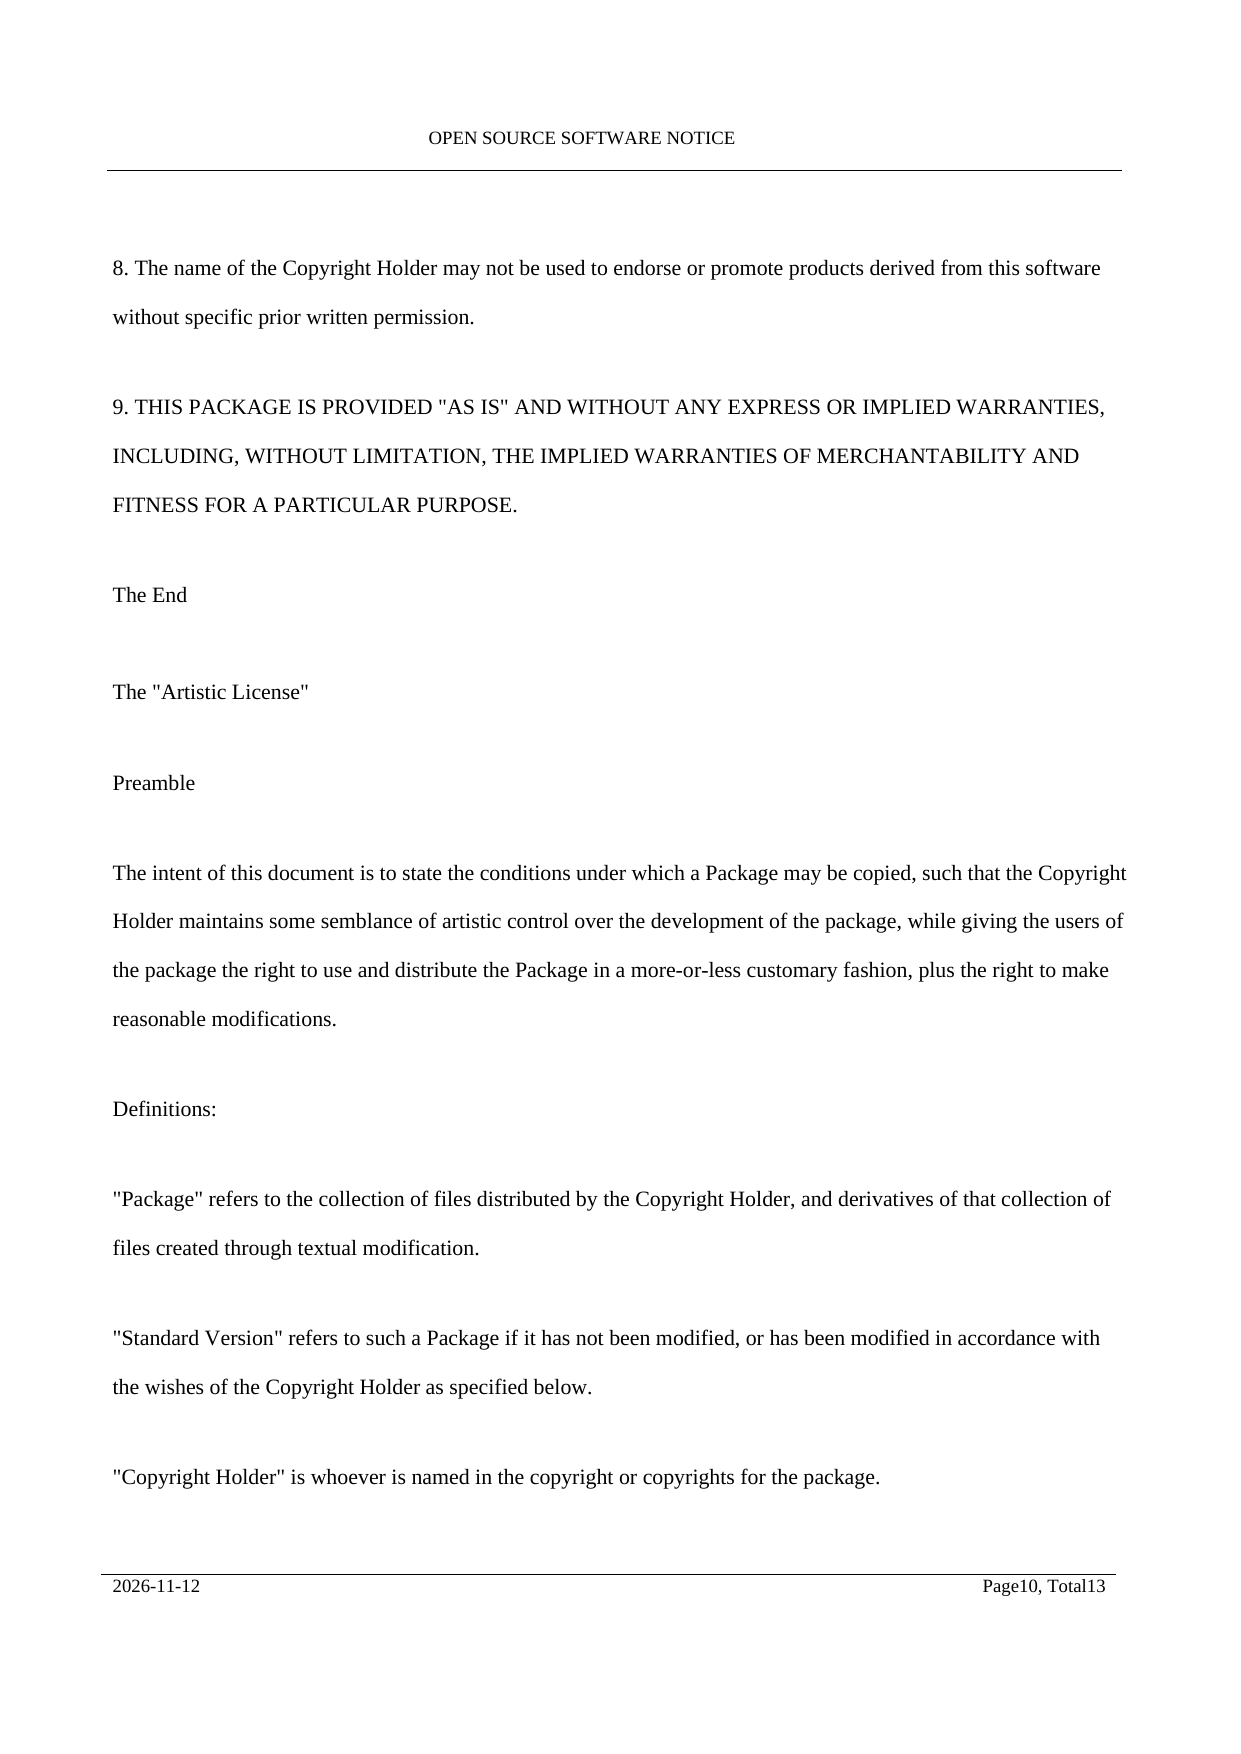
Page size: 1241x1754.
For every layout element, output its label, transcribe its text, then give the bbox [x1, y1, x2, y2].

text "Package" refers to the collection of files distributed by the Copyright Holder, and derivatives of that collection of files created through textual modification. [112, 1183, 1128, 1264]
text "Standard Version" refers to such a Package if it has not been modified, or has been modified in accordance with the wishes of the Copyright Holder as specified below. [112, 1322, 1128, 1403]
text Definitions: [112, 1092, 1128, 1125]
text 9. THIS PACKAGE IS PROVIDED "AS IS" AND WITHOUT ANY EXPRESS OR IMPLIED WARRANTIES, INCLUDING, WITHOUT LIMITATION, THE IMPLIED WARRANTIES OF MERCHANTABILITY AND FITNESS FOR A PARTICULAR PURPOSE. [112, 390, 1128, 520]
text The End The "Artistic License" [112, 578, 1128, 708]
text The intent of this document is to state the conditions under which a Package may be copied, such that the Copyright Holder maintains some semblance of artistic control over the development of the package, while giving the users of the package the right to use and distribute the Package in a more-or-less customary fashion, plus the right to make reasonable modifications. [112, 856, 1128, 1035]
text "Copyright Holder" is whoever is named in the copyright or copyrights for the package. [112, 1461, 1128, 1493]
text Preamble [112, 766, 1128, 798]
text 8. The name of the Copyright Holder may not be used to endorse or promote products derived from this software without specific prior written permission. [112, 251, 1128, 333]
